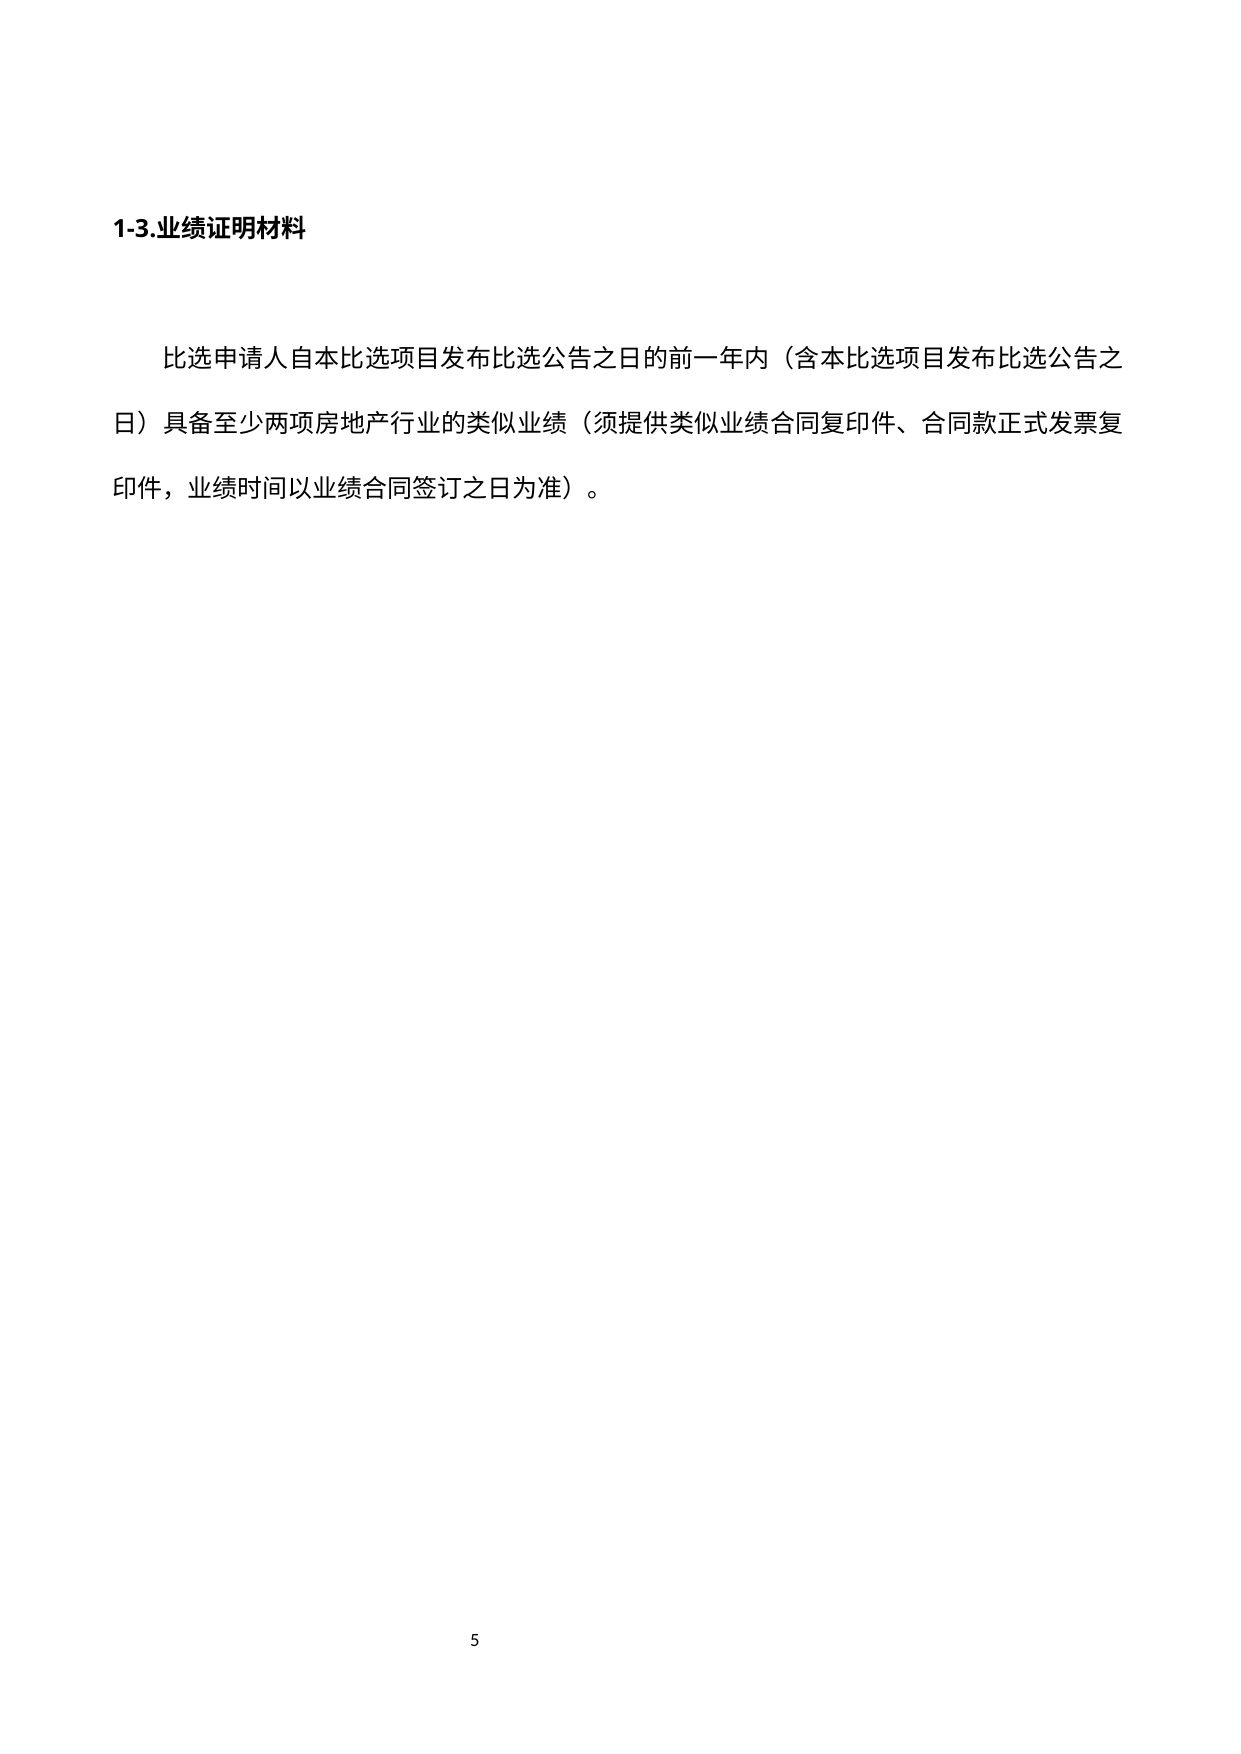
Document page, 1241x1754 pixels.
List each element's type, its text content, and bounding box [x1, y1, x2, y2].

list 比选申请人自本比选项目发布比选公告之日的前一年内（含本比选项目发布比选公告之日）具备至少两项房地产行业的类似业绩（须提供类似业绩合同复印件、合同款正式发票复印件，业绩时间以业绩合同签订之日为准）。 [112, 324, 1128, 519]
text 1-3.业绩证明材料 [112, 194, 1128, 259]
